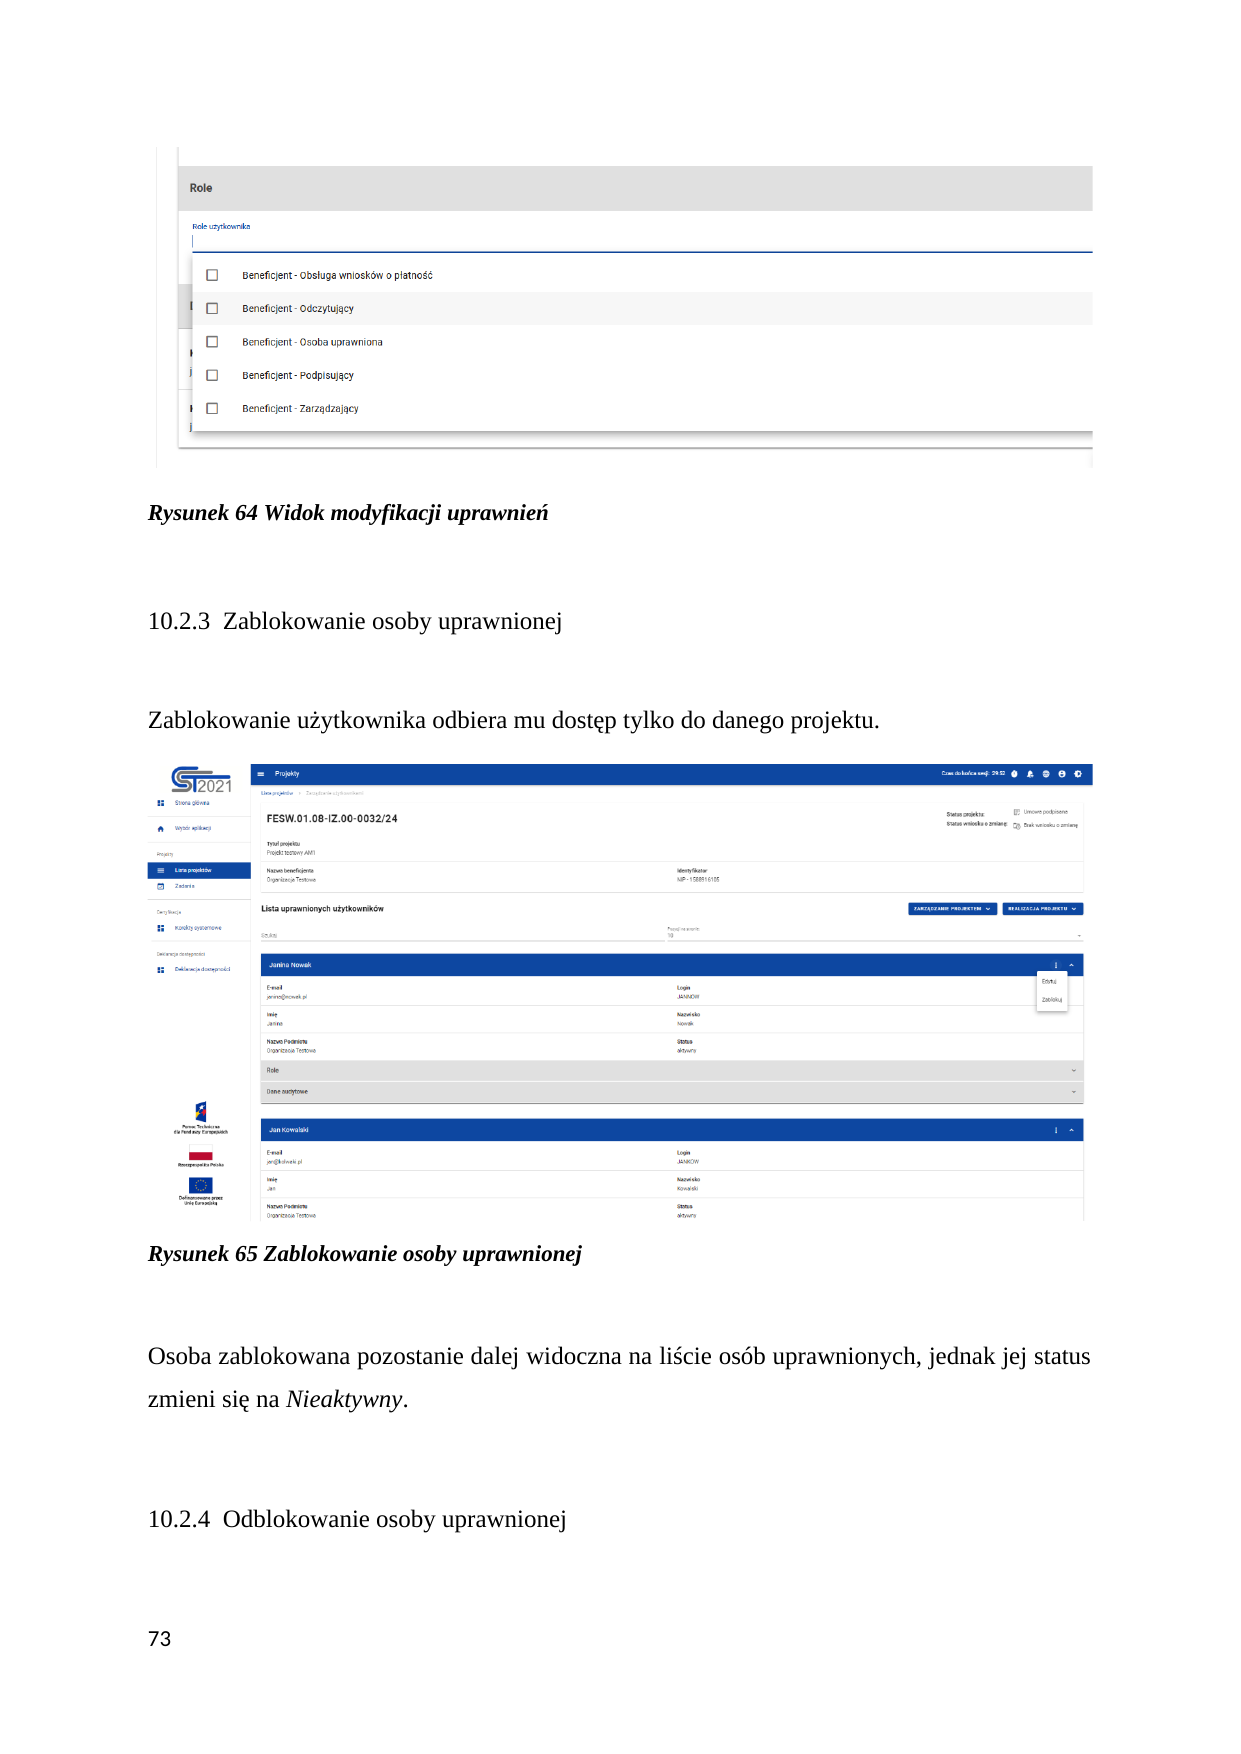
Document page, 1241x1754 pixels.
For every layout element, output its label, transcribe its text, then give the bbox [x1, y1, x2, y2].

picture [147, 147, 1093, 468]
subtitle Odblokowanie osoby uprawnionej [148, 1504, 1092, 1533]
text Zablokowanie użytkownika odbiera mu dostęp tylko do danego projektu. [148, 705, 1092, 734]
picture [147, 764, 1093, 1222]
text Rysunek 64 Widok modyfikacji uprawnień [148, 498, 1092, 525]
text Rysunek 65 Zablokowanie osoby uprawnionej [148, 1240, 1092, 1266]
text Osoba zablokowana pozostanie dalej widoczna na liście osób uprawnionych, jednak jej status zmieni się na Nieaktywny. [148, 1300, 1092, 1413]
subtitle Zablokowanie osoby uprawnionej [148, 606, 1092, 634]
